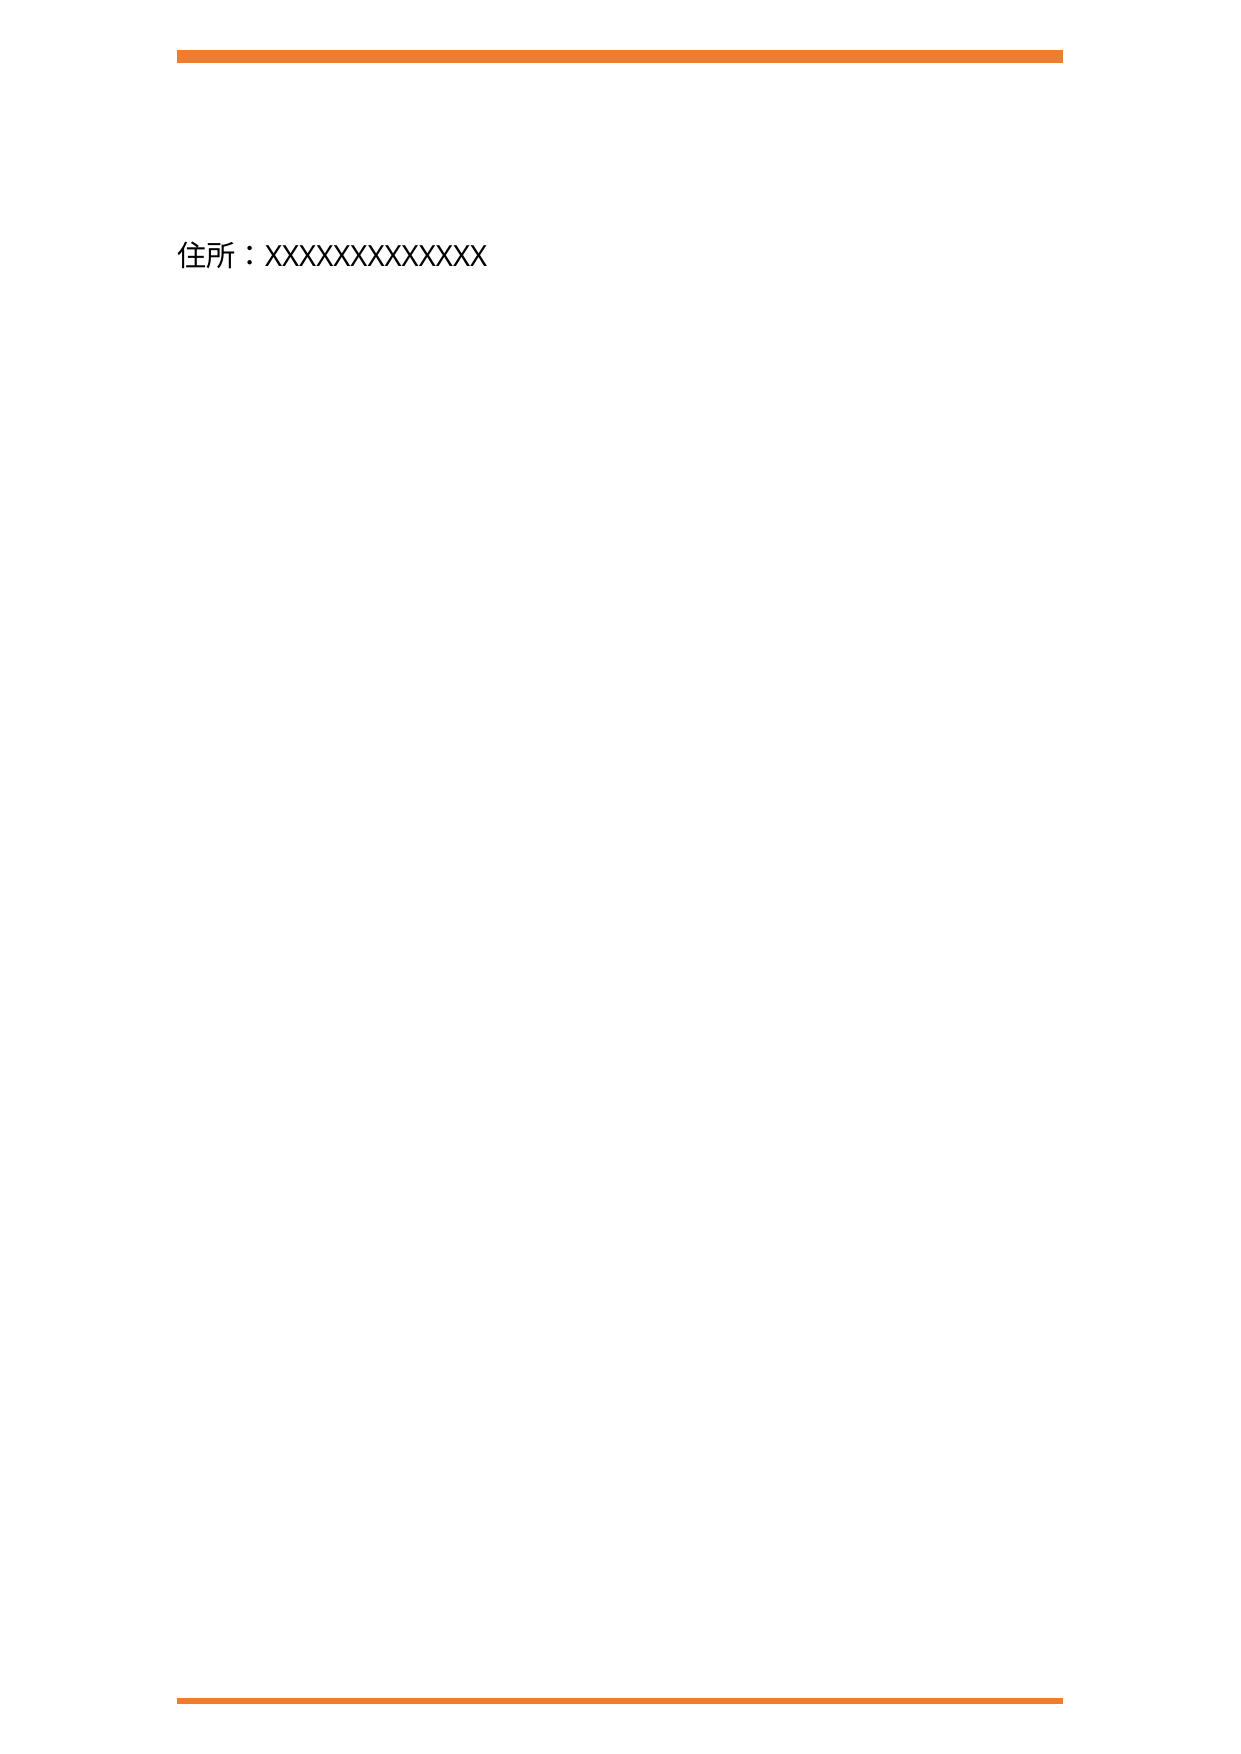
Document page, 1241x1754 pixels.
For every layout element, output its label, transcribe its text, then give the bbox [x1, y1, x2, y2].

text 住所：XXXXXXXXXXXXX [177, 217, 1063, 292]
